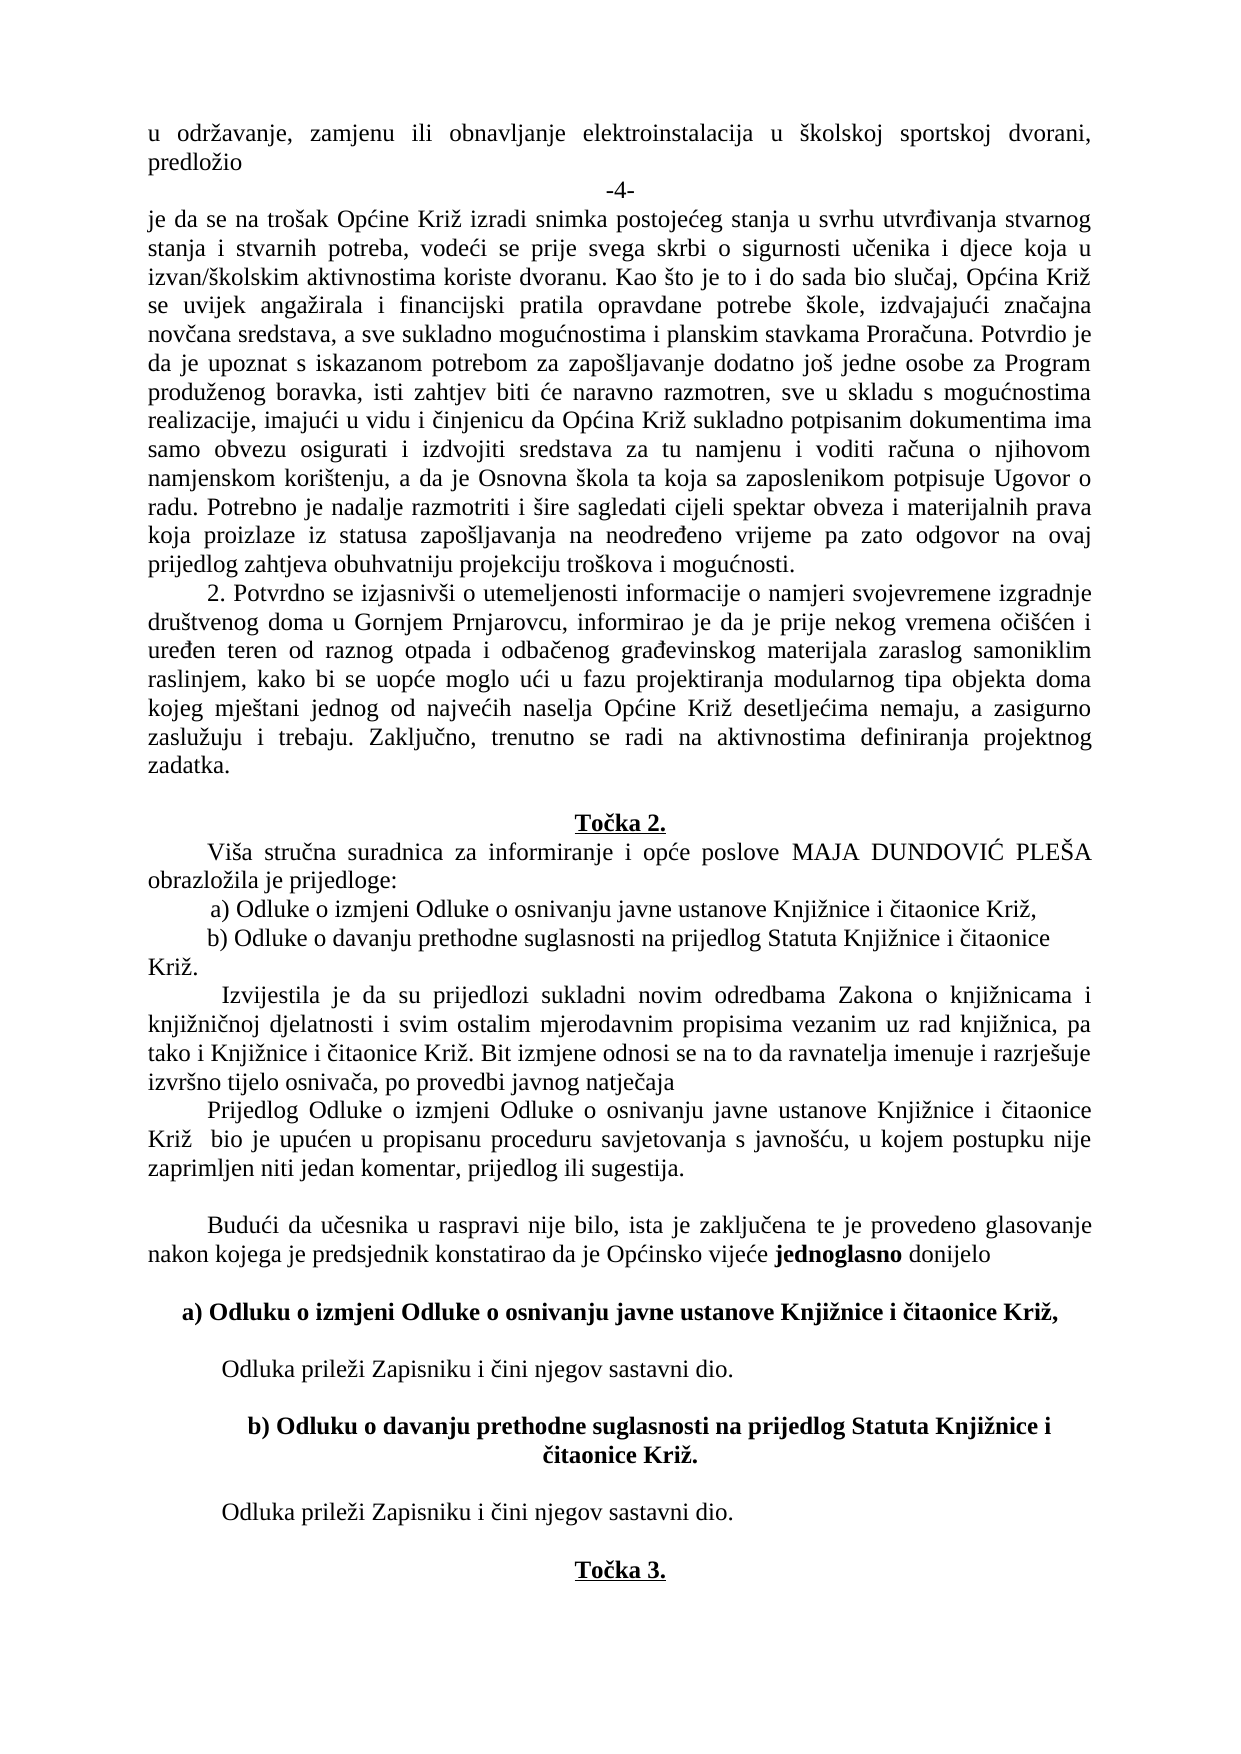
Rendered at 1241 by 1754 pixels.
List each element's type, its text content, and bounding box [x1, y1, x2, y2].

text Budući da učesnika u raspravi nije bilo, ista je zaključena te je provedeno glasovanje nakon kojega je predsjednik konstatirao da je Općinsko vijeće jednoglasno donijelo [148, 1211, 1092, 1268]
text Prijedlog Odluke o izmjeni Odluke o osnivanju javne ustanove Knjižnice i čitaonice Križ bio je upućen u propisanu proceduru savjetovanja s javnošću, u kojem postupku nije zaprimljen niti jedan komentar, prijedlog ili sugestija. [148, 1096, 1092, 1182]
text Točka 2. [148, 808, 1092, 837]
text Viša stručna suradnica za informiranje i opće poslove MAJA DUNDOVIĆ PLEŠA obrazložila je prijedloge: [148, 837, 1092, 894]
list a) Odluku o izmjeni Odluke o osnivanju javne ustanove Knjižnice i čitaonice Križ, [148, 1297, 1092, 1326]
text b) Odluke o davanju prethodne suglasnosti na prijedlog Statuta Knjižnice i čitaonice Križ. [148, 923, 1092, 981]
text je da se na trošak Općine Križ izradi snimka postojećeg stanja u svrhu utvrđivanja stvarnog stanja i stvarnih potreba, vodeći se prije svega skrbi o sigurnosti učenika i djece koja u izvan/školskim aktivnostima koriste dvoranu. Kao što je to i do sada bio slučaj, Općina Križ se uvijek angažirala i financijski pratila opravdane potrebe škole, izdvajajući značajna novčana sredstava, a sve sukladno mogućnostima i planskim stavkama Proračuna. Potvrdio je da je upoznat s iskazanom potrebom za zapošljavanje dodatno još jedne osobe za Program produženog boravka, isti zahtjev biti će naravno razmotren, sve u skladu s mogućnostima realizacije, imajući u vidu i činjenicu da Općina Križ sukladno potpisanim dokumentima ima samo obvezu osigurati i izdvojiti sredstava za tu namjenu i voditi računa o njihovom namjenskom korištenju, a da je Osnovna škola ta koja sa zaposlenikom potpisuje Ugovor o radu. Potrebno je nadalje razmotriti i šire sagledati cijeli spektar obveza i materijalnih prava koja proizlaze iz statusa zapošljavanja na neodređeno vrijeme pa zato odgovor na ovaj prijedlog zahtjeva obuhvatniju projekciju troškova i mogućnosti. [148, 204, 1092, 578]
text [148, 118, 1092, 176]
text Odluka prileži Zapisniku i čini njegov sastavni dio. [148, 1354, 1092, 1383]
text -4- [148, 176, 1092, 204]
text 2. Potvrdno se izjasnivši o utemeljenosti informacije o namjeri svojevremene izgradnje društvenog doma u Gornjem Prnjarovcu, informirao je da je prije nekog vremena očišćen i uređen teren od raznog otpada i odbačenog građevinskog materijala zaraslog samoniklim raslinjem, kako bi se uopće moglo ući u fazu projektiranja modularnog tipa objekta doma kojeg mještani jednog od najvećih naselja Općine Križ desetljećima nemaju, a zasigurno zaslužuju i trebaju. Zaključno, trenutno se radi na aktivnostima definiranja projektnog zadatka. [148, 578, 1092, 779]
text Odluka prileži Zapisniku i čini njegov sastavni dio. [148, 1497, 1092, 1526]
text Točka 3. [148, 1555, 1092, 1584]
list a) Odluke o izmjeni Odluke o osnivanju javne ustanove Knjižnice i čitaonice Križ, [148, 894, 1092, 923]
text b) Odluku o davanju prethodne suglasnosti na prijedlog Statuta Knjižnice i čitaonice Križ. [148, 1411, 1092, 1469]
list Izvijestila je da su prijedlozi sukladni novim odredbama Zakona o knjižnicama i knjižničnoj djelatnosti i svim ostalim mjerodavnim propisima vezanim uz rad knjižnica, pa tako i Knjižnice i čitaonice Križ. Bit izmjene odnosi se na to da ravnatelja imenuje i razrješuje izvršno tijelo osnivača, po provedbi javnog natječaja [148, 981, 1092, 1096]
